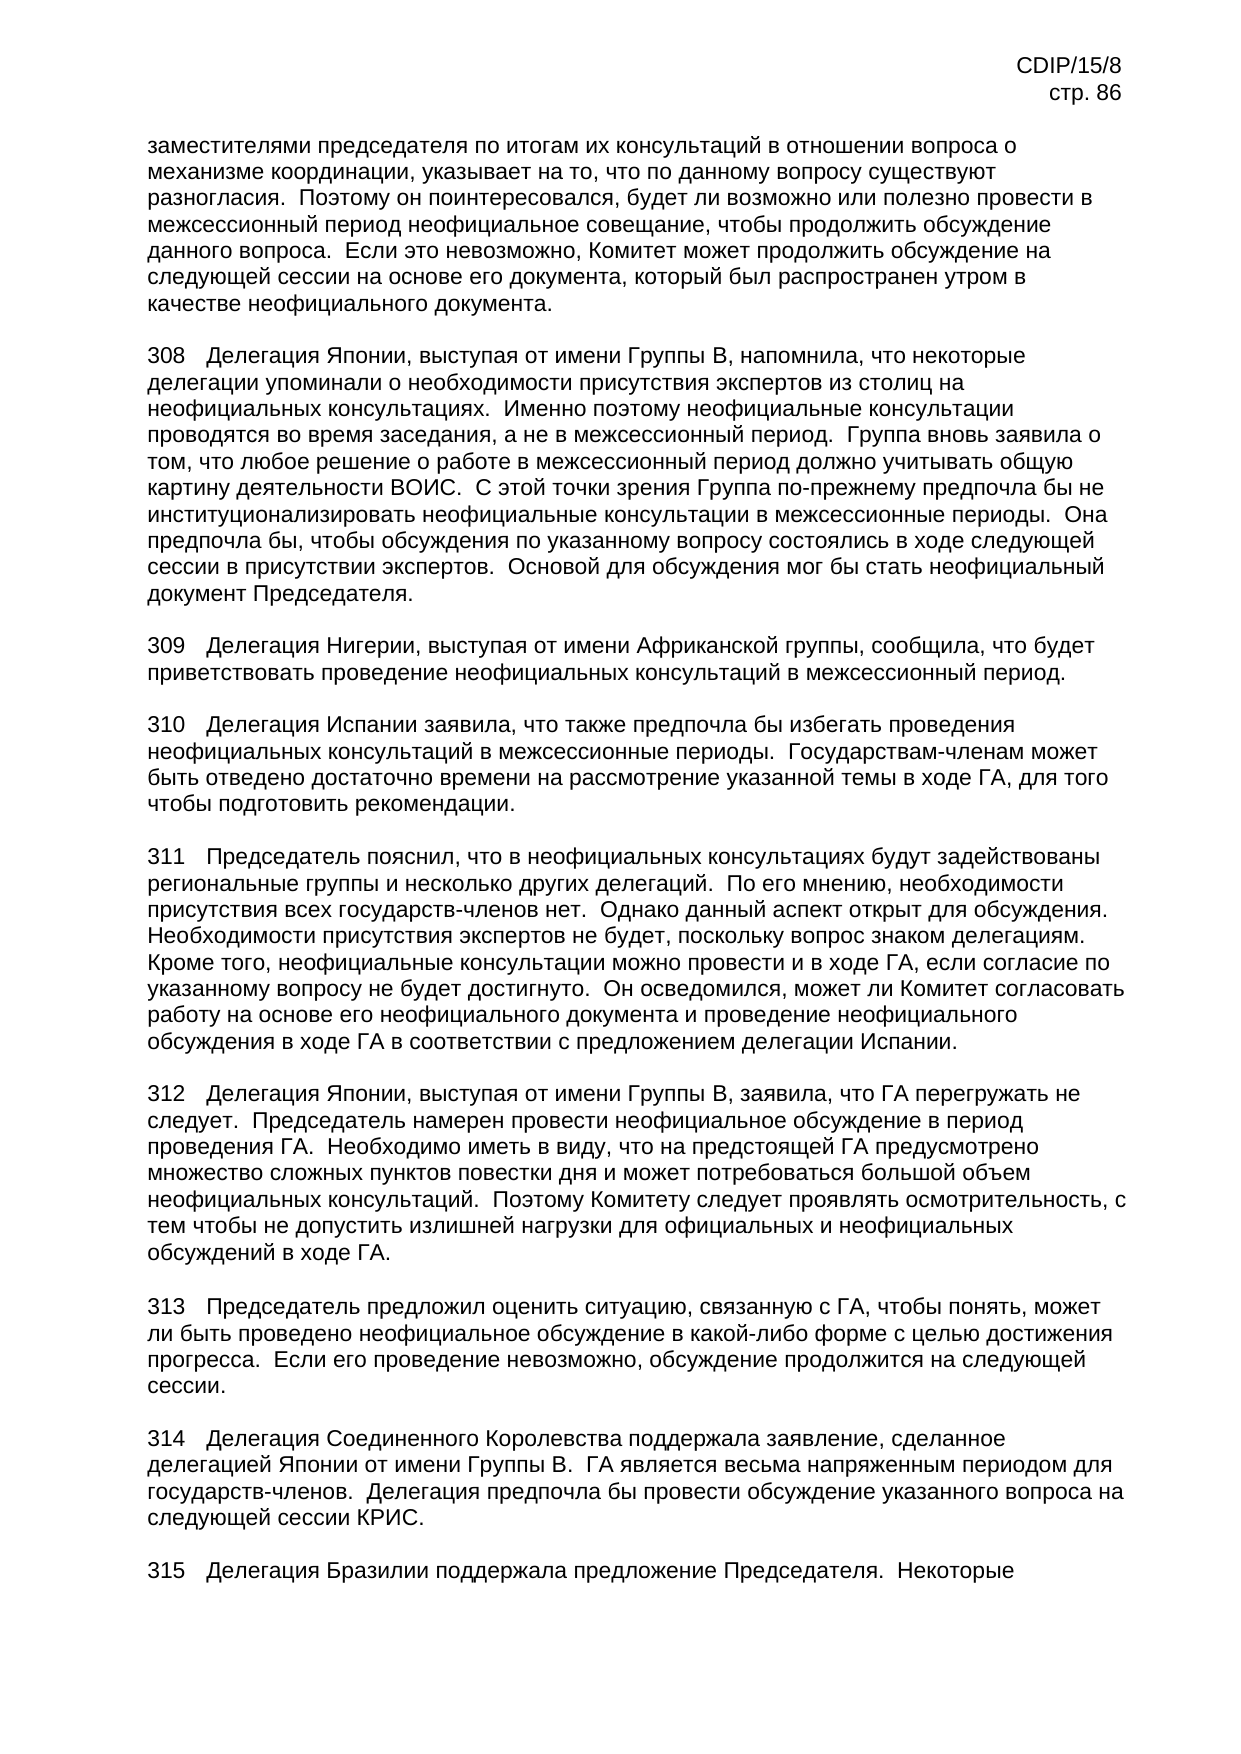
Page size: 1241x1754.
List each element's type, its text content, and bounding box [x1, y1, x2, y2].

text Делегация Соединенного Королевства поддержала заявление, сделанное делегацией Японии от имени Группы B. ГА является весьма напряженным периодом для государств-членов. Делегация предпочла бы провести обсуждение указанного вопроса на следующей сессии КРИС. [147, 1425, 1126, 1530]
text Председатель предложил оценить ситуацию, связанную с ГА, чтобы понять, может ли быть проведено неофициальное обсуждение в какой-либо форме с целью достижения прогресса. Если его проведение невозможно, обсуждение продолжится на следующей сессии. [147, 1293, 1126, 1398]
text Делегация Испании заявила, что также предпочла бы избегать проведения неофициальных консультаций в межсессионные периоды. Государствам-членам может быть отведено достаточно времени на рассмотрение указанной темы в ходе ГА, для того чтобы подготовить рекомендации. [147, 711, 1126, 817]
text Делегация Японии, выступая от имени Группы B, напомнила, что некоторые делегации упоминали о необходимости присутствия экспертов из столиц на неофициальных консультациях. Именно поэтому неофициальные консультации проводятся во время заседания, а не в межсессионный период. Группа вновь заявила о том, что любое решение о работе в межсессионный период должно учитывать общую картину деятельности ВОИС. С этой точки зрения Группа по-прежнему предпочла бы не институционализировать неофициальные консультации в межсессионные периоды. Она предпочла бы, чтобы обсуждения по указанному вопросу состоялись в ходе следующей сессии в присутствии экспертов. Основой для обсуждения мог бы стать неофициальный документ Председателя. [147, 342, 1126, 606]
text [147, 132, 1126, 316]
text Председатель пояснил, что в неофициальных консультациях будут задействованы региональные группы и несколько других делегаций. По его мнению, необходимости присутствия всех государств-членов нет. Однако данный аспект открыт для обсуждения. Необходимости присутствия экспертов не будет, поскольку вопрос знаком делегациям. Кроме того, неофициальные консультации можно провести и в ходе ГА, если согласие по указанному вопросу не будет достигнуто. Он осведомился, может ли Комитет согласовать работу на основе его неофициального документа и проведение неофициального обсуждения в ходе ГА в соответствии с предложением делегации Испании. [147, 843, 1126, 1054]
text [147, 1557, 1126, 1583]
text Делегация Нигерии, выступая от имени Африканской группы, сообщила, что будет приветствовать проведение неофициальных консультаций в межсессионный период. [147, 632, 1126, 685]
text Делегация Японии, выступая от имени Группы B, заявила, что ГА перегружать не следует. Председатель намерен провести неофициальное обсуждение в период проведения ГА. Необходимо иметь в виду, что на предстоящей ГА предусмотрено множество сложных пунктов повестки дня и может потребоваться большой объем неофициальных консультаций. Поэтому Комитету следует проявлять осмотрительность, с тем чтобы не допустить излишней нагрузки для официальных и неофициальных обсуждений в ходе ГА. [147, 1080, 1126, 1265]
